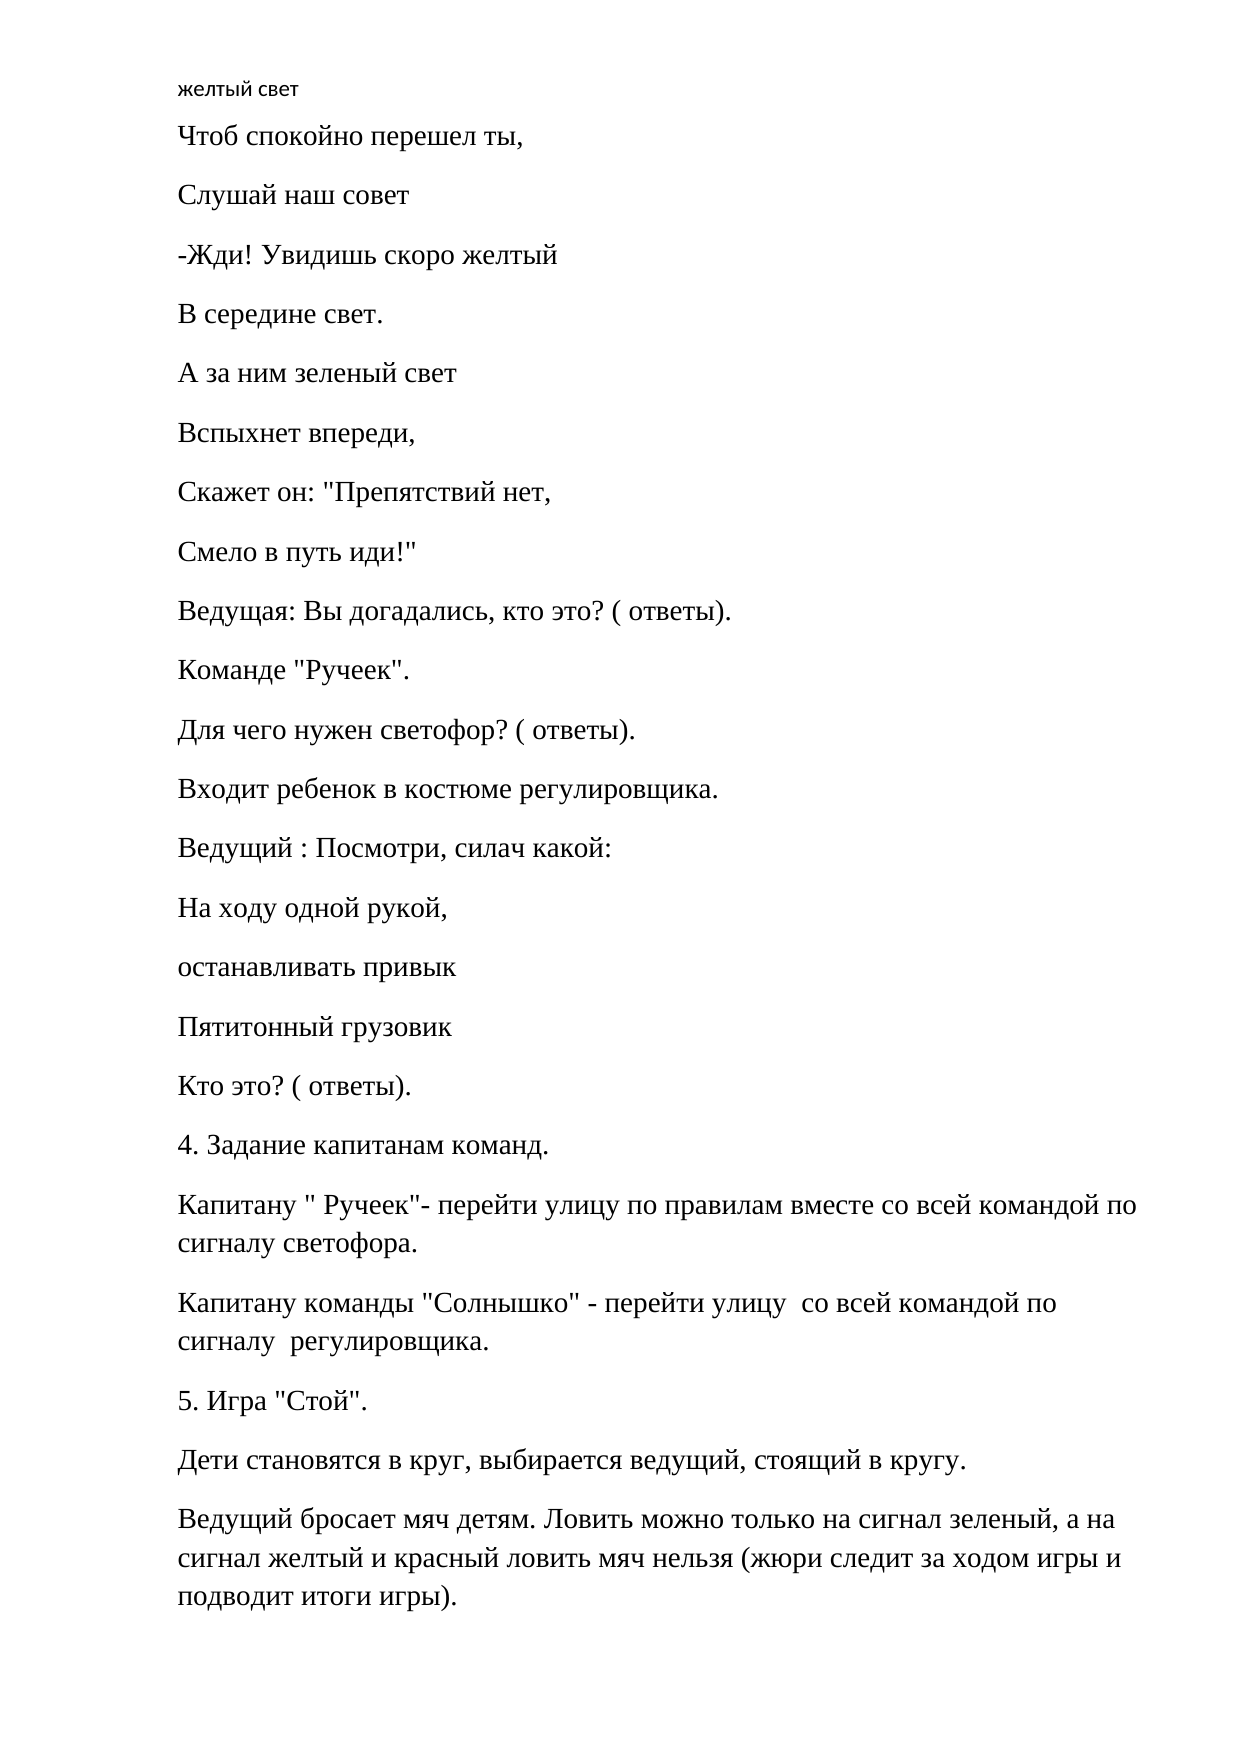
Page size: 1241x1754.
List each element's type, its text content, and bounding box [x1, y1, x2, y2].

text На ходу одной рукой, [177, 890, 1152, 923]
text В середине свет. [177, 296, 1152, 330]
text Кто это? ( ответы). [177, 1068, 1152, 1102]
text Капитану " Ручеек"- перейти улицу по правилам вместе со всей командой по сигналу светофора. [177, 1187, 1152, 1259]
text Капитану команды "Солнышко" - перейти улицу со всей командой по сигналу регулировщика. [177, 1285, 1152, 1357]
text Чтоб спокойно перешел ты, [177, 118, 1152, 152]
text -Жди! Увидишь скоро желтый [177, 237, 1152, 270]
text Пятитонный грузовик [177, 1009, 1152, 1042]
text Слушай наш совет [177, 177, 1152, 211]
text Команде "Ручеек". [177, 652, 1152, 686]
text 4. Задание капитанам команд. [177, 1127, 1152, 1161]
text Дети становятся в круг, выбирается ведущий, стоящий в кругу. [177, 1442, 1152, 1476]
text Ведущая: Вы догадались, кто это? ( ответы). [177, 593, 1152, 627]
text Вспыхнет впереди, [177, 415, 1152, 448]
text Входит ребенок в костюме регулировщика. [177, 771, 1152, 805]
text А за ним зеленый свет [177, 356, 1152, 389]
text Смело в путь иди!" [177, 534, 1152, 567]
text Ведущий : Посмотри, силач какой: [177, 831, 1152, 864]
text Для чего нужен светофор? ( ответы). [177, 712, 1152, 745]
text останавливать привык [177, 949, 1152, 983]
text Скажет он: "Препятствий нет, [177, 474, 1152, 508]
text 5. Игра "Стой". [177, 1383, 1152, 1416]
text Ведущий бросает мяч детям. Ловить можно только на сигнал зеленый, а на сигнал желтый и красный ловить мяч нельзя (жюри следит за ходом игры и подводит итоги игры). [177, 1501, 1152, 1612]
